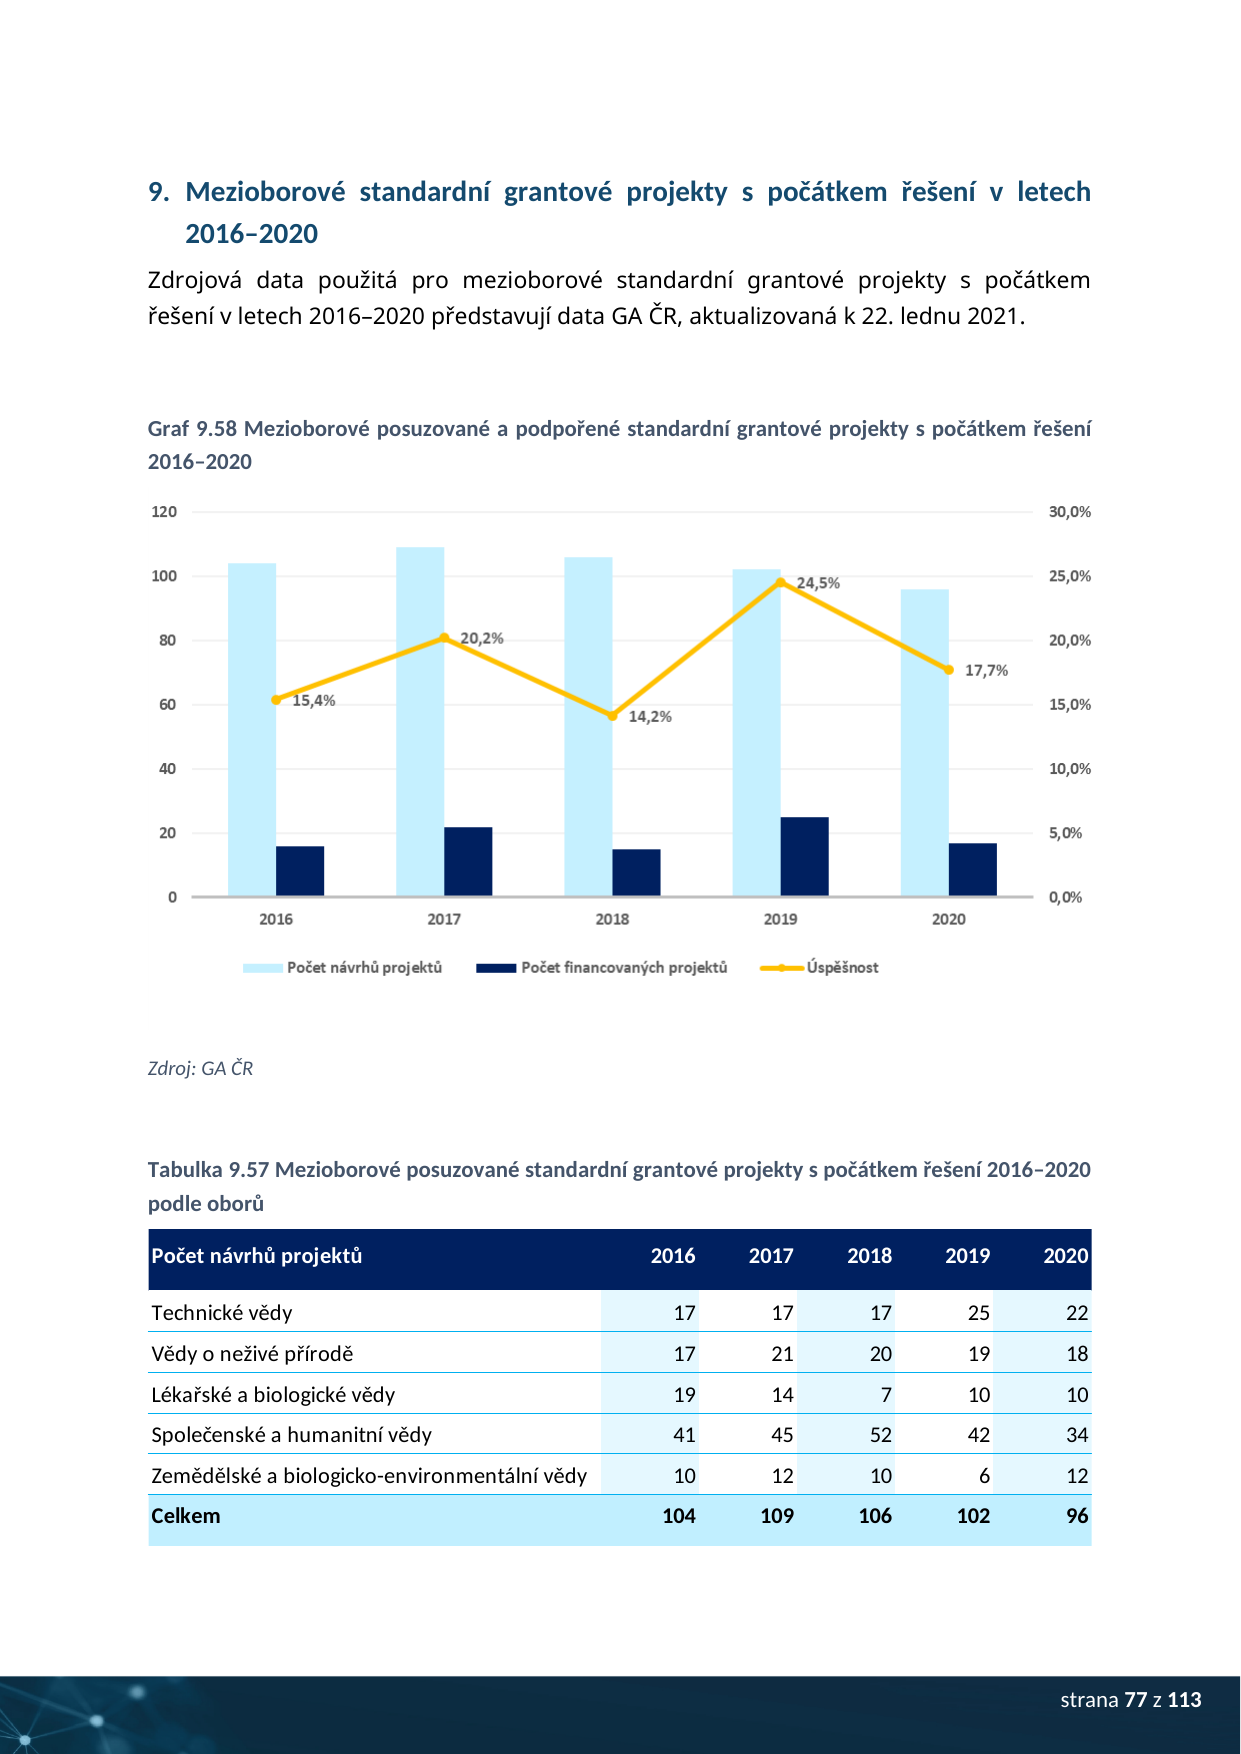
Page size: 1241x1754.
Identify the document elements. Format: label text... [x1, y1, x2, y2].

picture [0, 1643, 1241, 1754]
text Zdroj: GA ČR [148, 1055, 1093, 1080]
picture [147, 487, 1093, 1030]
text Zdrojová data použitá pro mezioborové standardní grantové projekty s počátkem řešení v letech 2016–2020 představují data GA ČR, aktualizovaná k 22. lednu 2021. [148, 264, 1093, 331]
subtitle Mezioborové standardní grantové projekty s počátkem řešení v letech 2016–2020 [148, 173, 1093, 251]
